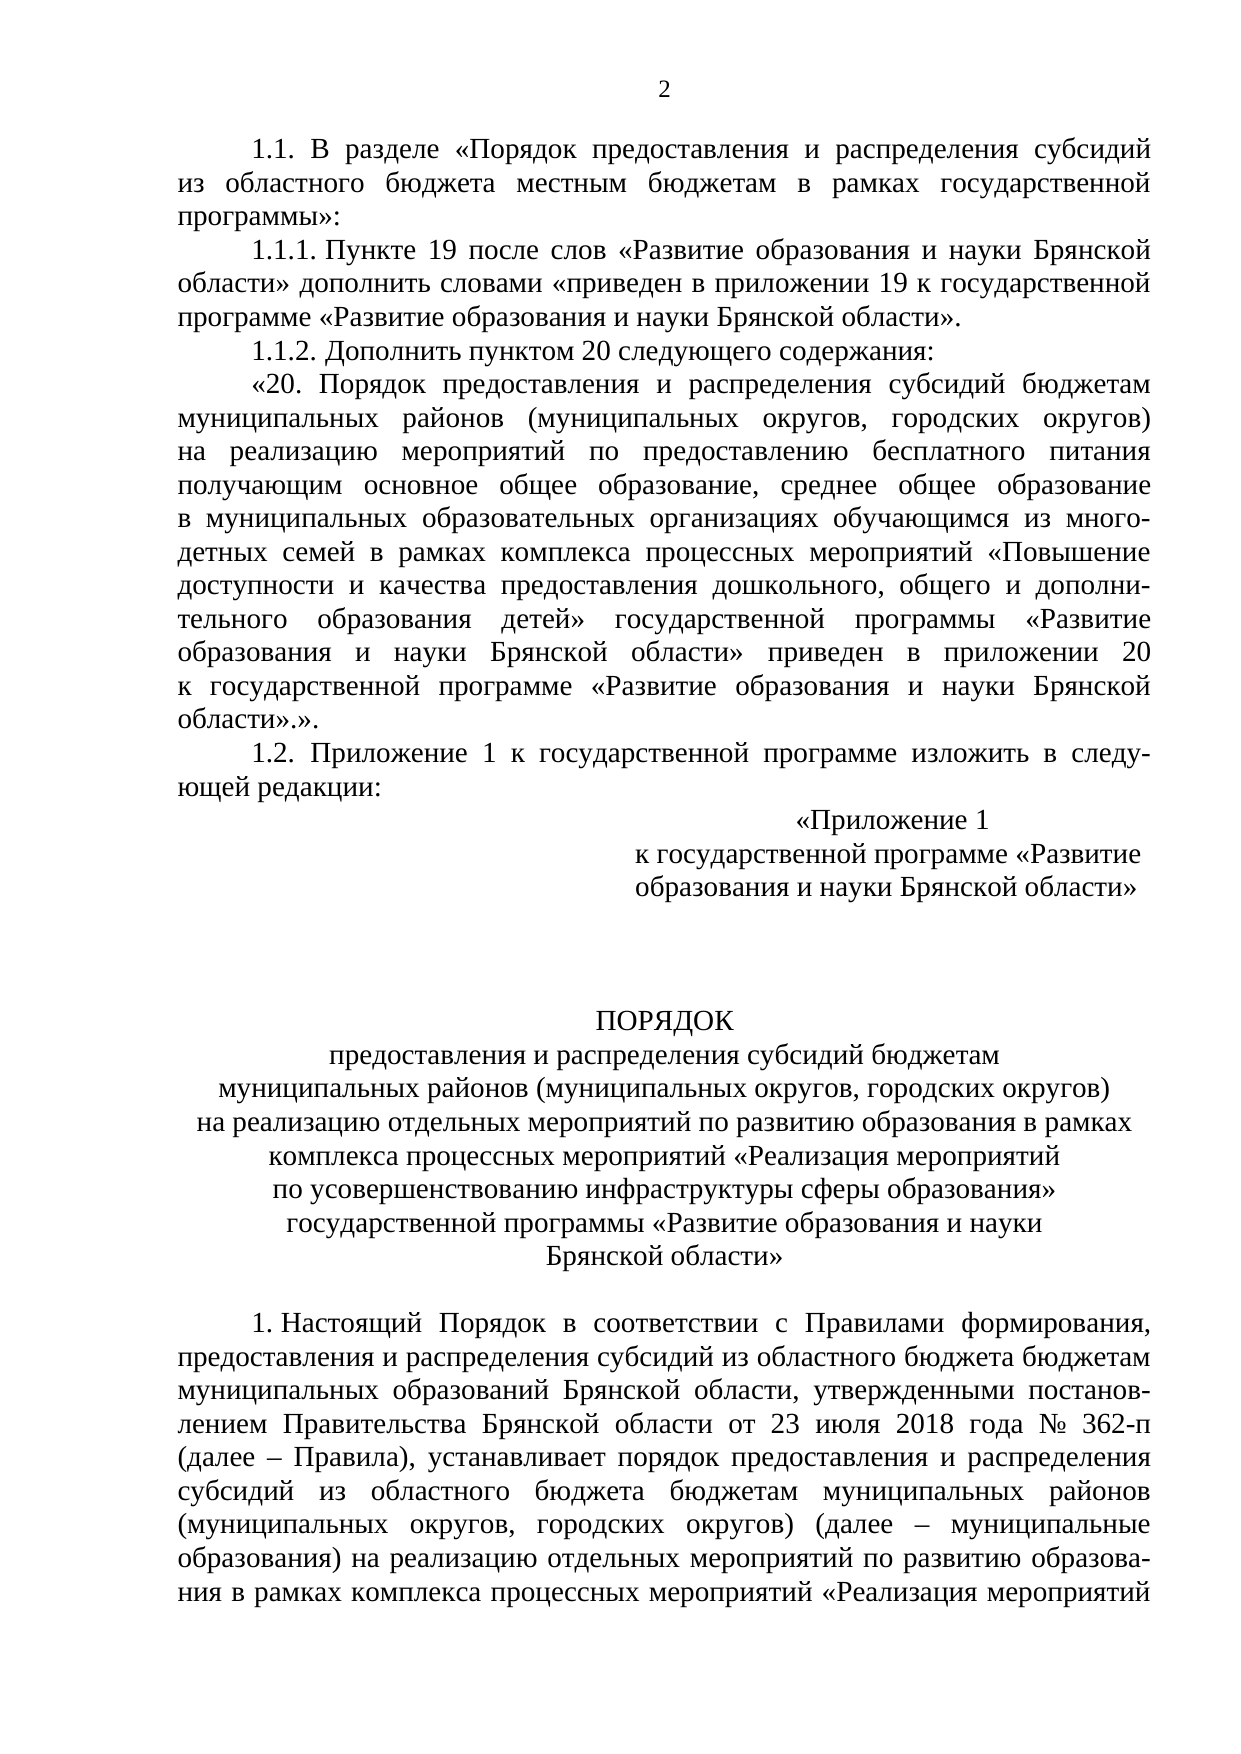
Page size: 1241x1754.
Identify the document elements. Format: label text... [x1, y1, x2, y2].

text «Приложение 1 [635, 802, 1152, 836]
title на реализацию отдельных мероприятий по развитию образования в рамках комплекса процессных мероприятий «Реализация мероприятий [177, 1104, 1152, 1171]
title предоставления и распределения субсидий бюджетам [177, 1037, 1152, 1071]
title по усовершенствованию инфраструктуры сферы образования» государственной программы «Развитие образования и науки [177, 1171, 1152, 1238]
text «20. Порядок предоставления и распределения субсидий бюджетам муниципальных районов (муниципальных округов, городских округов) на реализацию мероприятий по предоставлению бесплатного питания получающим основное общее образование, среднее общее образование в муниципальных образовательных организациях обучающимся из много-детных семей в рамках комплекса процессных мероприятий «Повышение доступности и качества предоставления дошкольного, общего и дополни-тельного образования детей» государственной программы «Развитие образования и науки Брянской области» приведен в приложении 20 к государственной программе «Развитие образования и науки Брянской области».». [177, 366, 1152, 735]
title муниципальных районов (муниципальных округов, городских округов) [177, 1071, 1152, 1104]
text 1.1.2. Дополнить пунктом 20 следующего содержания: [177, 333, 1152, 366]
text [177, 1305, 1152, 1607]
title ПОРЯДОК [177, 1003, 1152, 1037]
text к государственной программе «Развитие образования и науки Брянской области» [635, 836, 1152, 903]
list Приложение 1 к государственной программе изложить в следу-ющей редакции: [177, 735, 1152, 802]
text 1.1.1. Пункте 19 после слов «Развитие образования и науки Брянской области» дополнить словами «приведен в приложении 19 к государственной программе «Развитие образования и науки Брянской области». [177, 232, 1152, 333]
list В разделе «Порядок предоставления и распределения субсидий из областного бюджета местным бюджетам в рамках государственной программы»: [177, 131, 1152, 232]
title Брянской области» [177, 1238, 1152, 1272]
